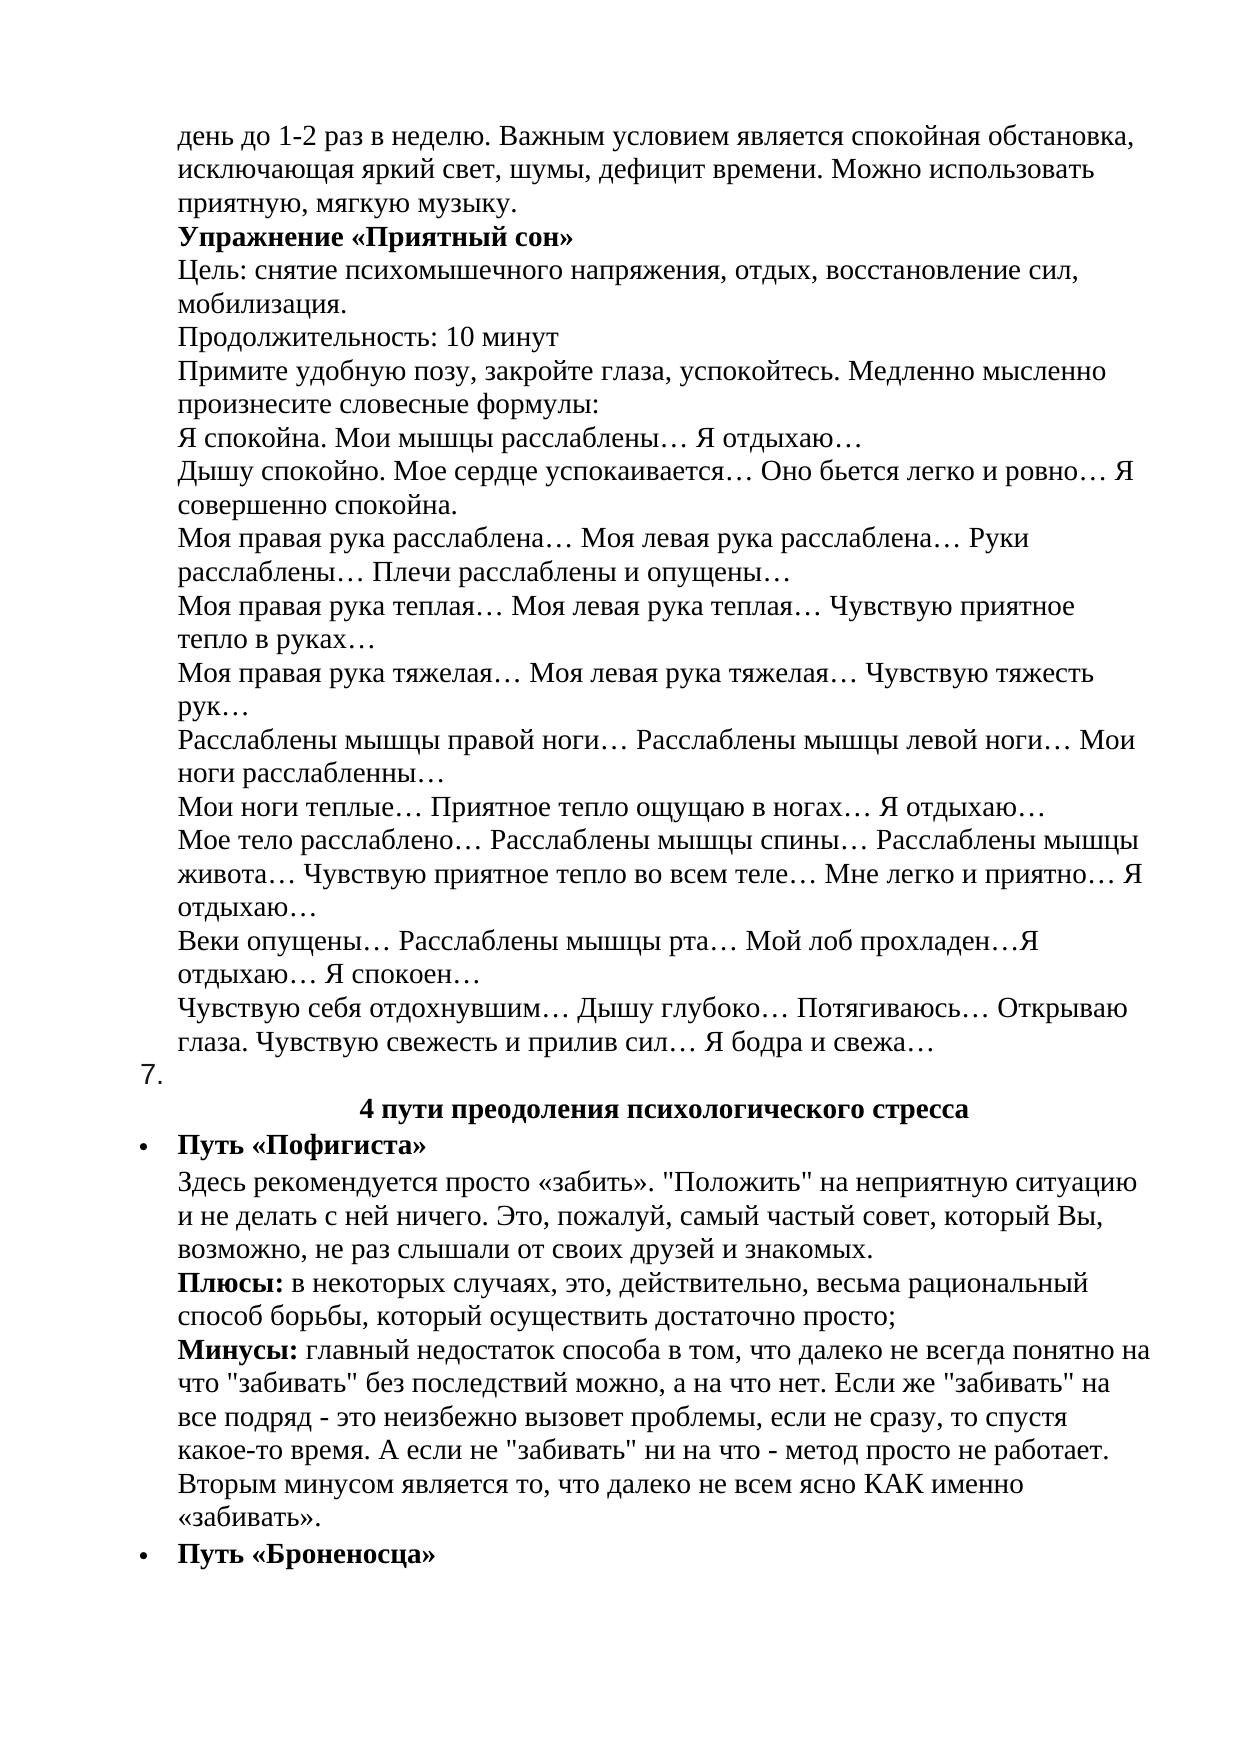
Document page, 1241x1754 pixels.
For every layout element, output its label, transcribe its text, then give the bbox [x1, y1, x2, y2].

text Плюсы: в некоторых случаях, это, действительно, весьма рациональный способ борьбы, который осуществить достаточно просто; [177, 1265, 1152, 1332]
text Дышу спокойно. Мое сердце успокаивается… Оно бьется легко и ровно… Я совершенно спокойна. [177, 453, 1152, 521]
text Продолжительность: 10 минут [177, 319, 1152, 353]
list Путь «Пофигиста» [140, 1127, 1152, 1161]
text Веки опущены… Расслаблены мышцы рта… Мой лоб прохладен…Я отдыхаю… Я спокоен… [177, 923, 1152, 990]
text Моя правая рука теплая… Моя левая рука теплая… Чувствую приятное тепло в руках… [177, 588, 1152, 655]
text 4 пути преодоления психологического стресса [177, 1091, 1152, 1124]
text Я спокойна. Мои мышцы расслаблены… Я отдыхаю… [177, 420, 1152, 453]
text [177, 118, 1152, 219]
text Мое тело расслаблено… Расслаблены мышцы спины… Расслаблены мышцы живота… Чувствую приятное тепло во всем теле… Мне легко и приятно… Я отдыхаю… [177, 822, 1152, 923]
text Минусы: главный недостаток способа в том, что далеко не всегда понятно на что "забивать" без последствий можно, а на что нет. Если же "забивать" на все подряд - это неизбежно вызовет проблемы, если не сразу, то спустя какое-то время. А если не "забивать" ни на что - метод просто не работает. Вторым минусом является то, что далеко не всем ясно КАК именно «забивать». [177, 1332, 1152, 1533]
text Здесь рекомендуется просто «забить». "Положить" на неприятную ситуацию и не делать с ней ничего. Это, пожалуй, самый частый совет, который Вы, возможно, не раз слышали от своих друзей и знакомых. [177, 1164, 1152, 1265]
text Моя правая рука расслаблена… Моя левая рука расслаблена… Руки расслаблены… Плечи расслаблены и опущены… [177, 521, 1152, 588]
text Расслаблены мышцы правой ноги… Расслаблены мышцы левой ноги… Мои ноги расслабленны… [177, 722, 1152, 789]
text Чувствую себя отдохнувшим… Дышу глубоко… Потягиваюсь… Открываю глаза. Чувствую свежесть и прилив сил… Я бодра и свежа… [177, 990, 1152, 1057]
text Упражнение «Приятный сон» [177, 219, 1152, 252]
list Путь «Броненосца» [140, 1536, 1152, 1570]
text Цель: снятие психомышечного напряжения, отдых, восстановление сил, мобилизация. [177, 252, 1152, 319]
text Мои ноги теплые… Приятное тепло ощущаю в ногах… Я отдыхаю… [177, 789, 1152, 822]
text Моя правая рука тяжелая… Моя левая рука тяжелая… Чувствую тяжесть рук… [177, 655, 1152, 722]
text Примите удобную позу, закройте глаза, успокойтесь. Медленно мысленно произнесите словесные формулы: [177, 353, 1152, 420]
